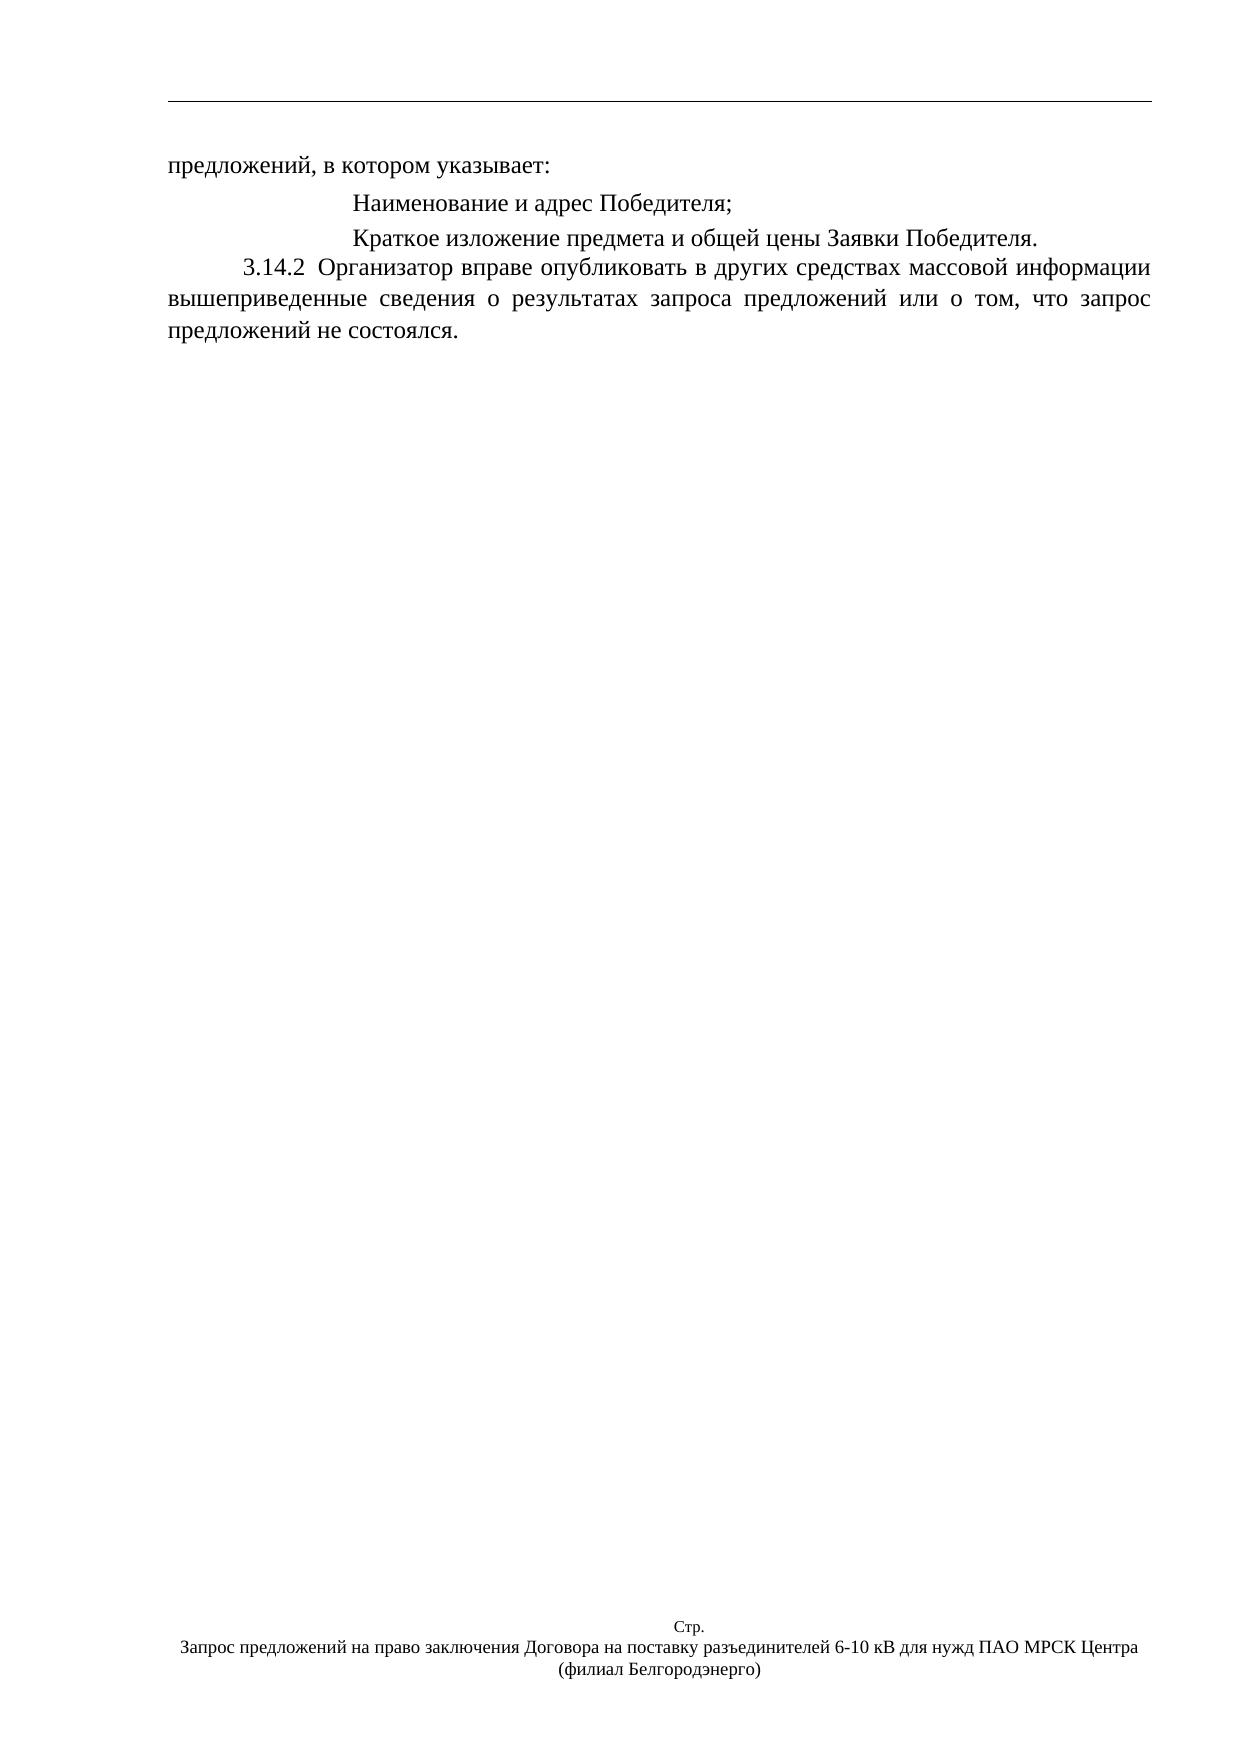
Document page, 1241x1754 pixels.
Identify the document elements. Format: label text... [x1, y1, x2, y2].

list Краткое изложение предмета и общей цены Заявки Победителя. [352, 223, 1166, 252]
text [168, 150, 1152, 179]
text 3.14.2 Организатор вправе опубликовать в других средствах массовой информации вышеприведенные сведения о результатах запроса предложений или о том, что запрос предложений не состоялся. [168, 252, 1152, 343]
list Наименование и адрес Победителя; [352, 188, 1166, 217]
